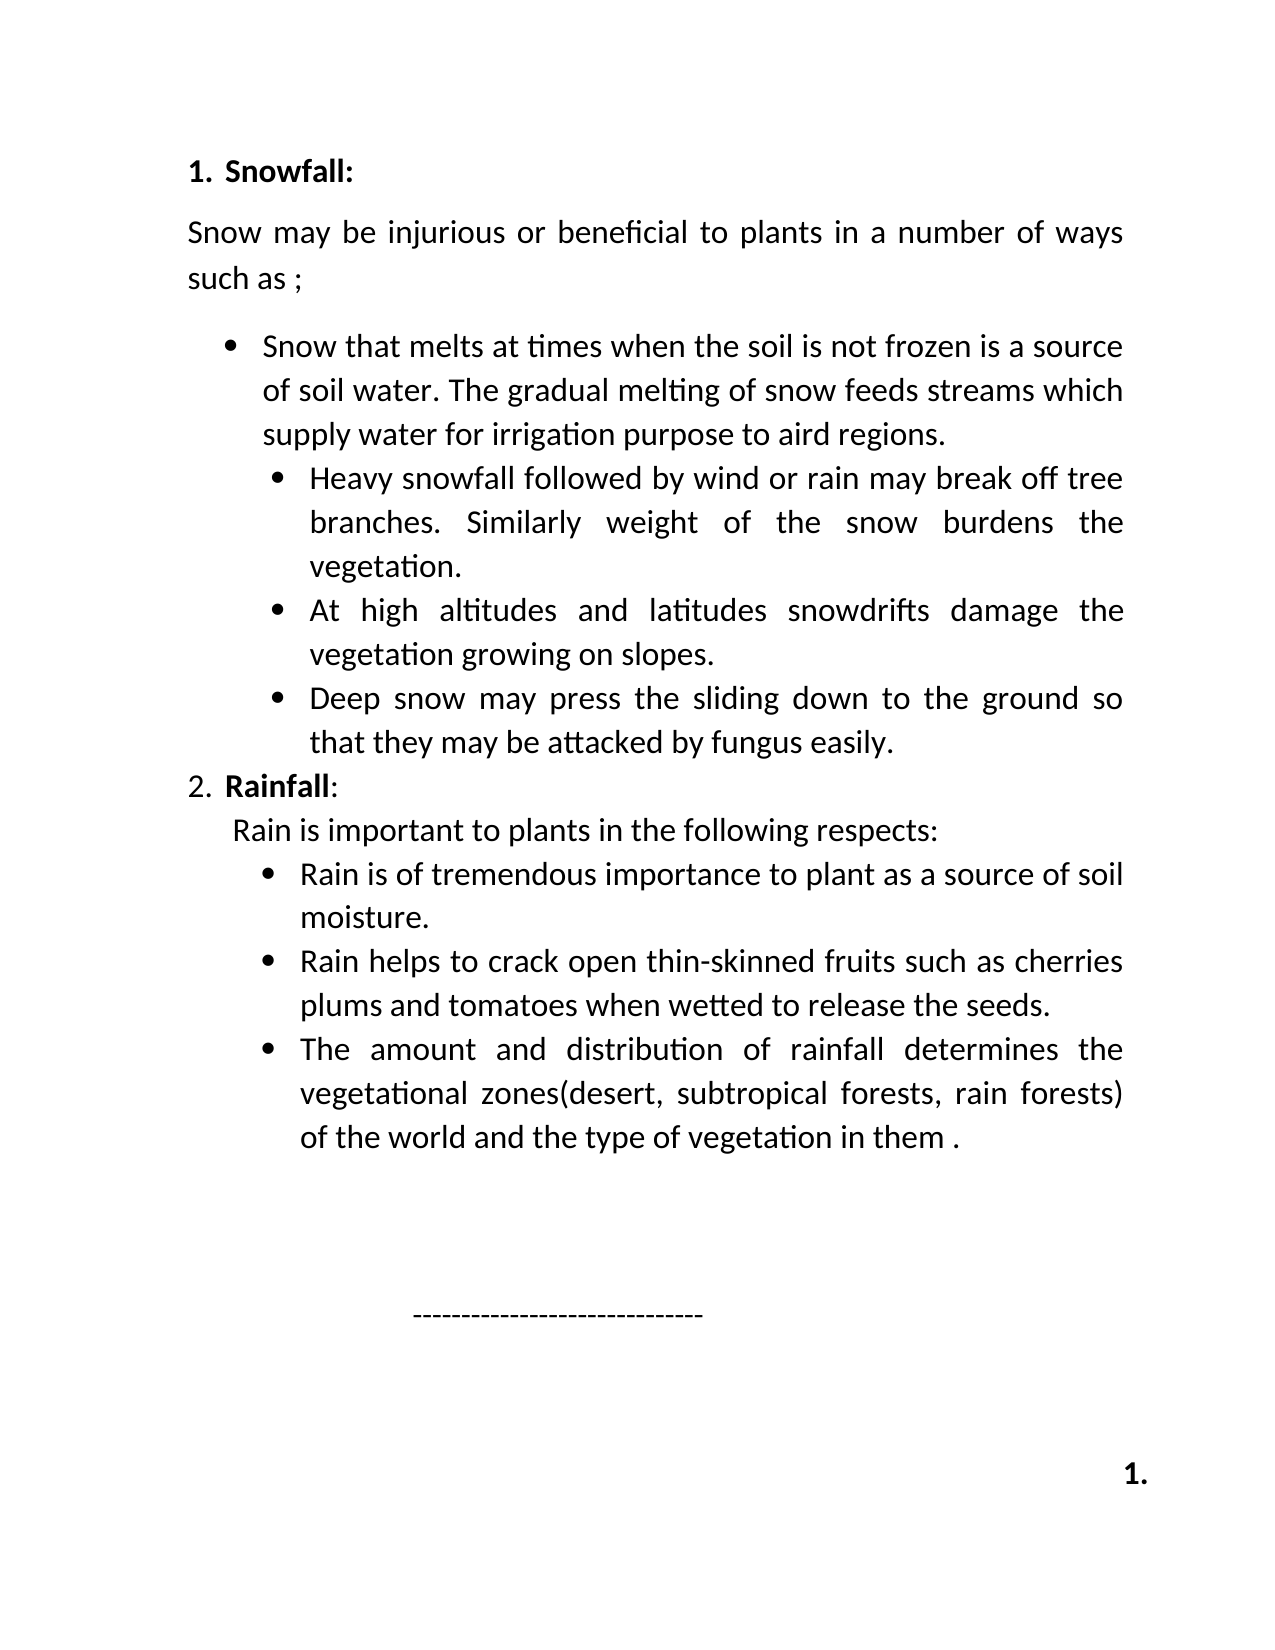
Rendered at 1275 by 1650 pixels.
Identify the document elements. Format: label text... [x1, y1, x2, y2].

list At high altitudes and latitudes snowdrifts damage the vegetation growing on slopes. [272, 589, 1125, 673]
list Snowfall: [187, 150, 1125, 191]
list Rainfall: [187, 764, 1125, 805]
list Snow that melts at times when the soil is not frozen is a source of soil water. The gradual melting of snow feeds streams which supply water for irrigation purpose to aird regions. [225, 325, 1125, 454]
text Snow may be injurious or beneficial to plants in a number of ways such as ; [187, 211, 1125, 298]
list Rain is of tremendous importance to plant as a source of soil moisture. [262, 852, 1125, 937]
subtitle ------------------------------ [150, 1296, 1125, 1329]
list The amount and distribution of rainfall determines the vegetational zones(desert, subtropical forests, rain forests) of the world and the type of vegetation in them . [262, 1028, 1125, 1157]
list Heavy snowfall followed by wind or rain may break off tree branches. Similarly weight of the snow burdens the vegetation. [272, 457, 1125, 586]
list Deep snow may press the sliding down to the ground so that they may be attacked by fungus easily. [272, 677, 1125, 761]
list Rain is important to plants in the following respects: [225, 808, 1125, 849]
list Rain helps to crack open thin-skinned fruits such as cherries plums and tomatoes when wetted to release the seeds. [262, 940, 1125, 1025]
